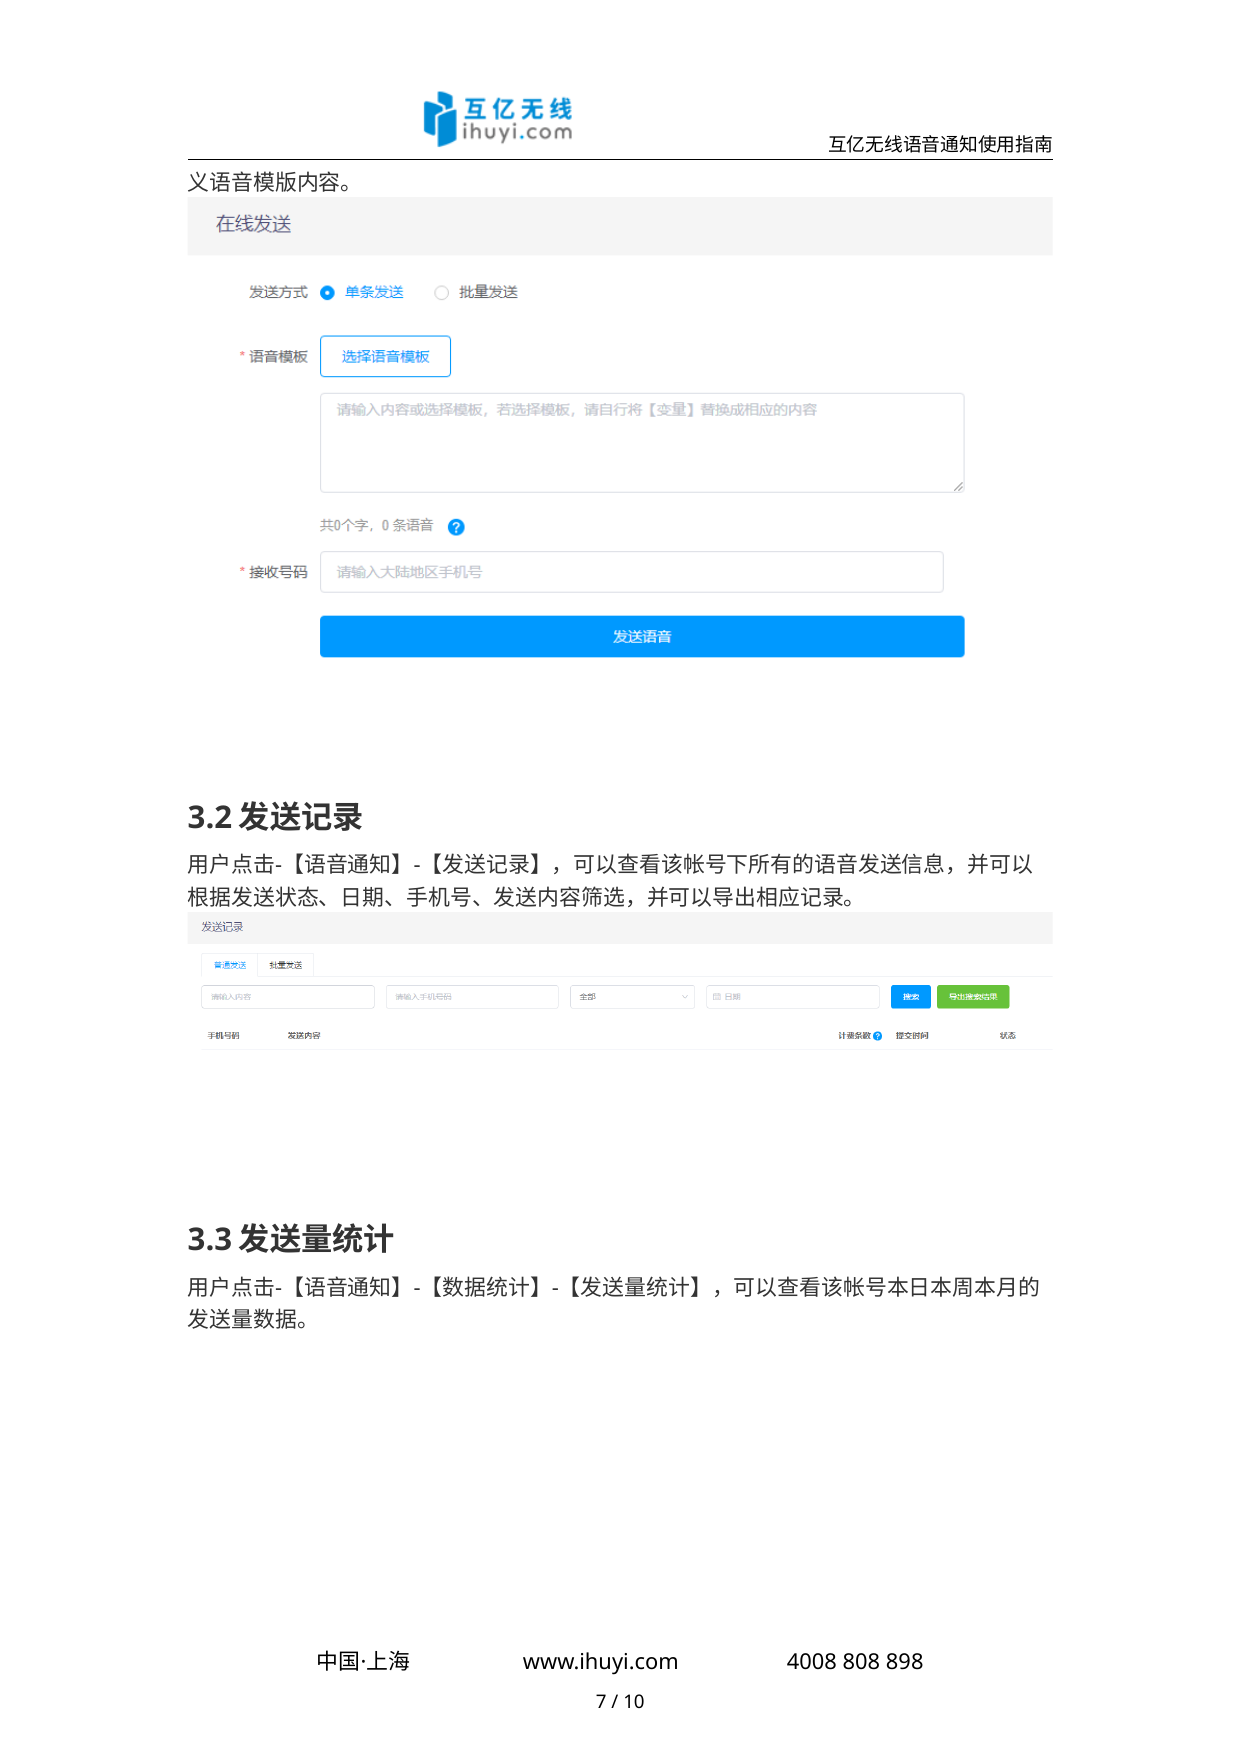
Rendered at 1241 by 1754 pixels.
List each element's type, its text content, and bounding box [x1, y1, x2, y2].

text 用户点击-【语音通知】-【发送记录】，可以查看该帐号下所有的语音发送信息，并可以根据发送状态、日期、手机号、发送内容筛选，并可以导出相应记录。 [187, 847, 1053, 912]
subtitle 3.2发送记录 [187, 782, 1053, 847]
text 用户点击-【语音通知】-【在线发送】，可以选择已经报备的模版，输入手机号发送自定义语音模版内容。 [187, 164, 1053, 197]
picture [187, 912, 1053, 1168]
picture [418, 88, 579, 152]
subtitle 3.3发送量统计 [187, 1204, 1053, 1269]
text 用户点击-【语音通知】-【数据统计】-【发送量统计】，可以查看该帐号本日本周本月的发送量数据。 [187, 1269, 1053, 1334]
picture [187, 197, 1053, 724]
